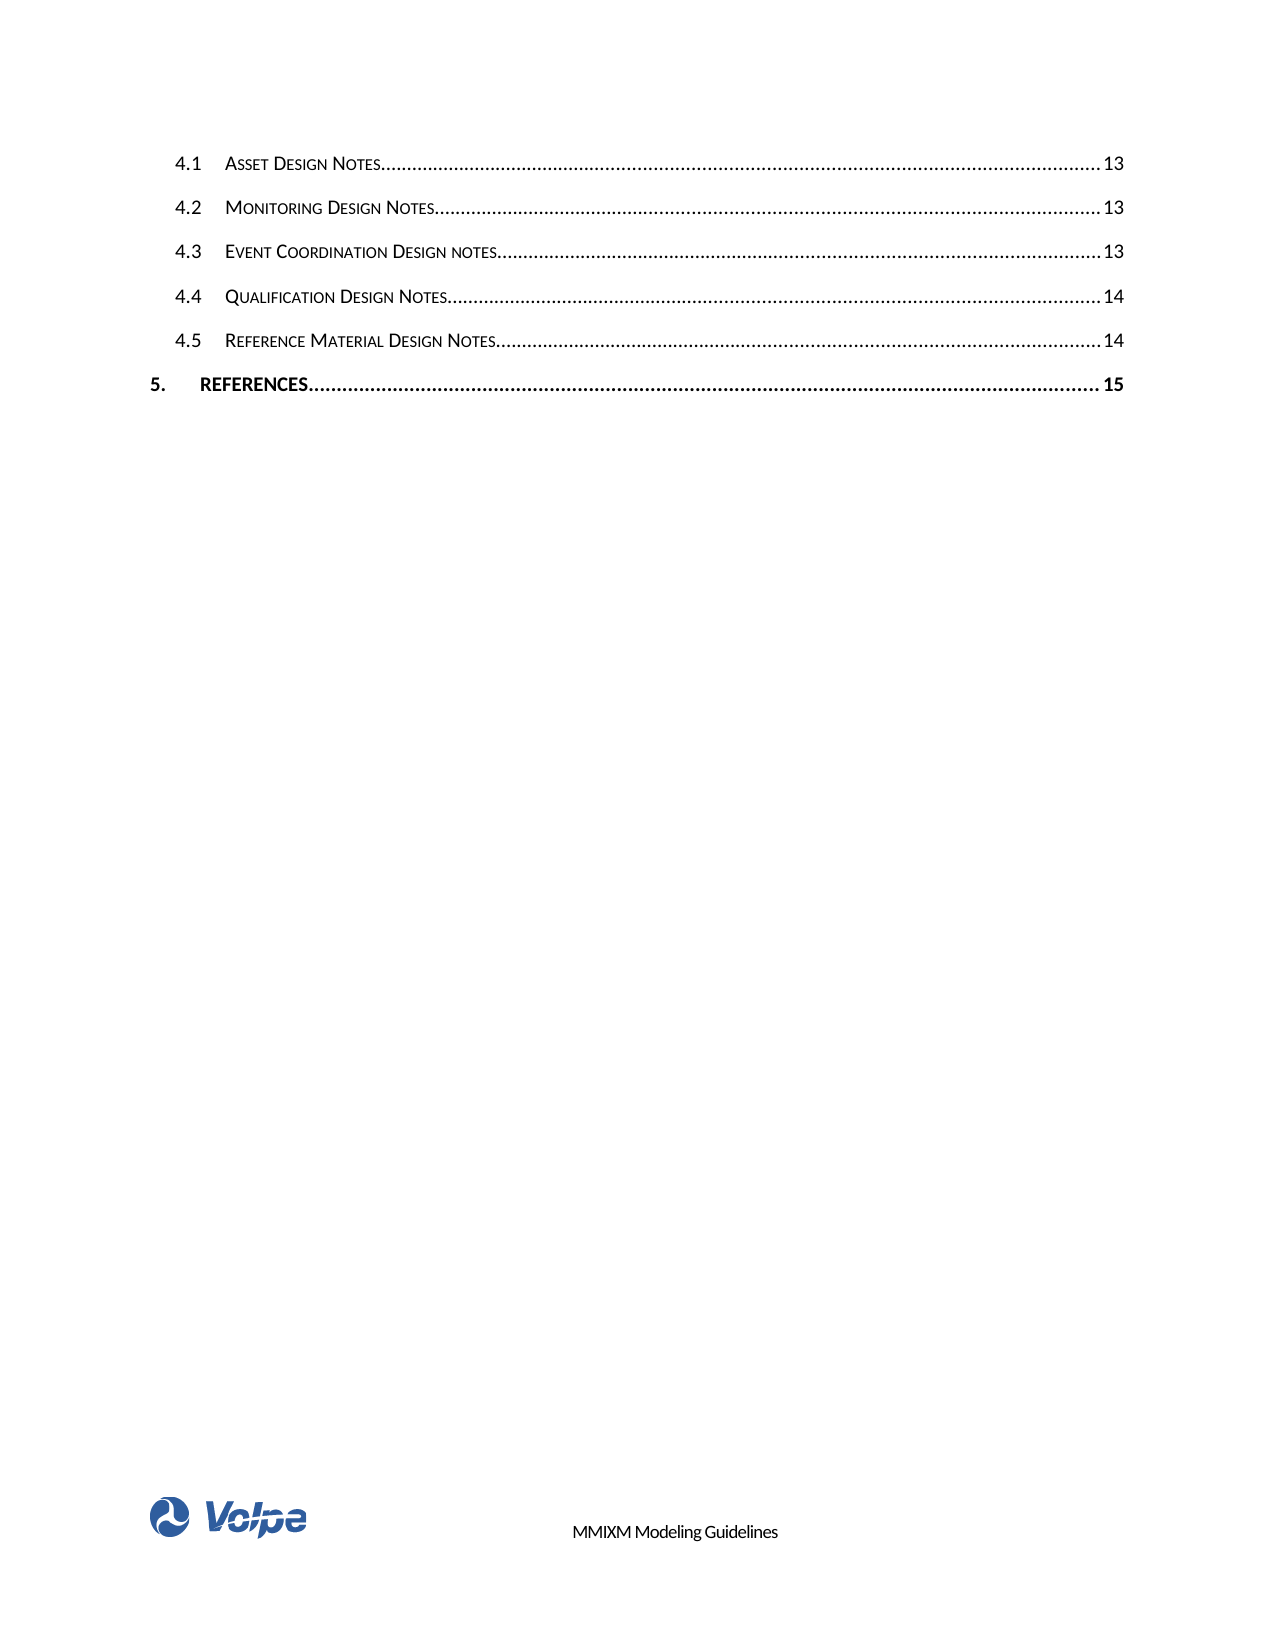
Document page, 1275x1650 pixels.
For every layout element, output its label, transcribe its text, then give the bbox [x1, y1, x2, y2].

text 4.2 Monitoring Design Notes 13 [175, 194, 1125, 220]
text 4.4 Qualification Design Notes 14 [175, 283, 1125, 308]
text 4.3 Event Coordination Design notes 13 [175, 238, 1125, 264]
text 5. References 15 [150, 371, 1125, 397]
text 4.5 Reference Material Design Notes 14 [175, 327, 1125, 352]
picture [150, 1497, 307, 1539]
text 4.1 Asset Design Notes 13 [175, 150, 1125, 175]
